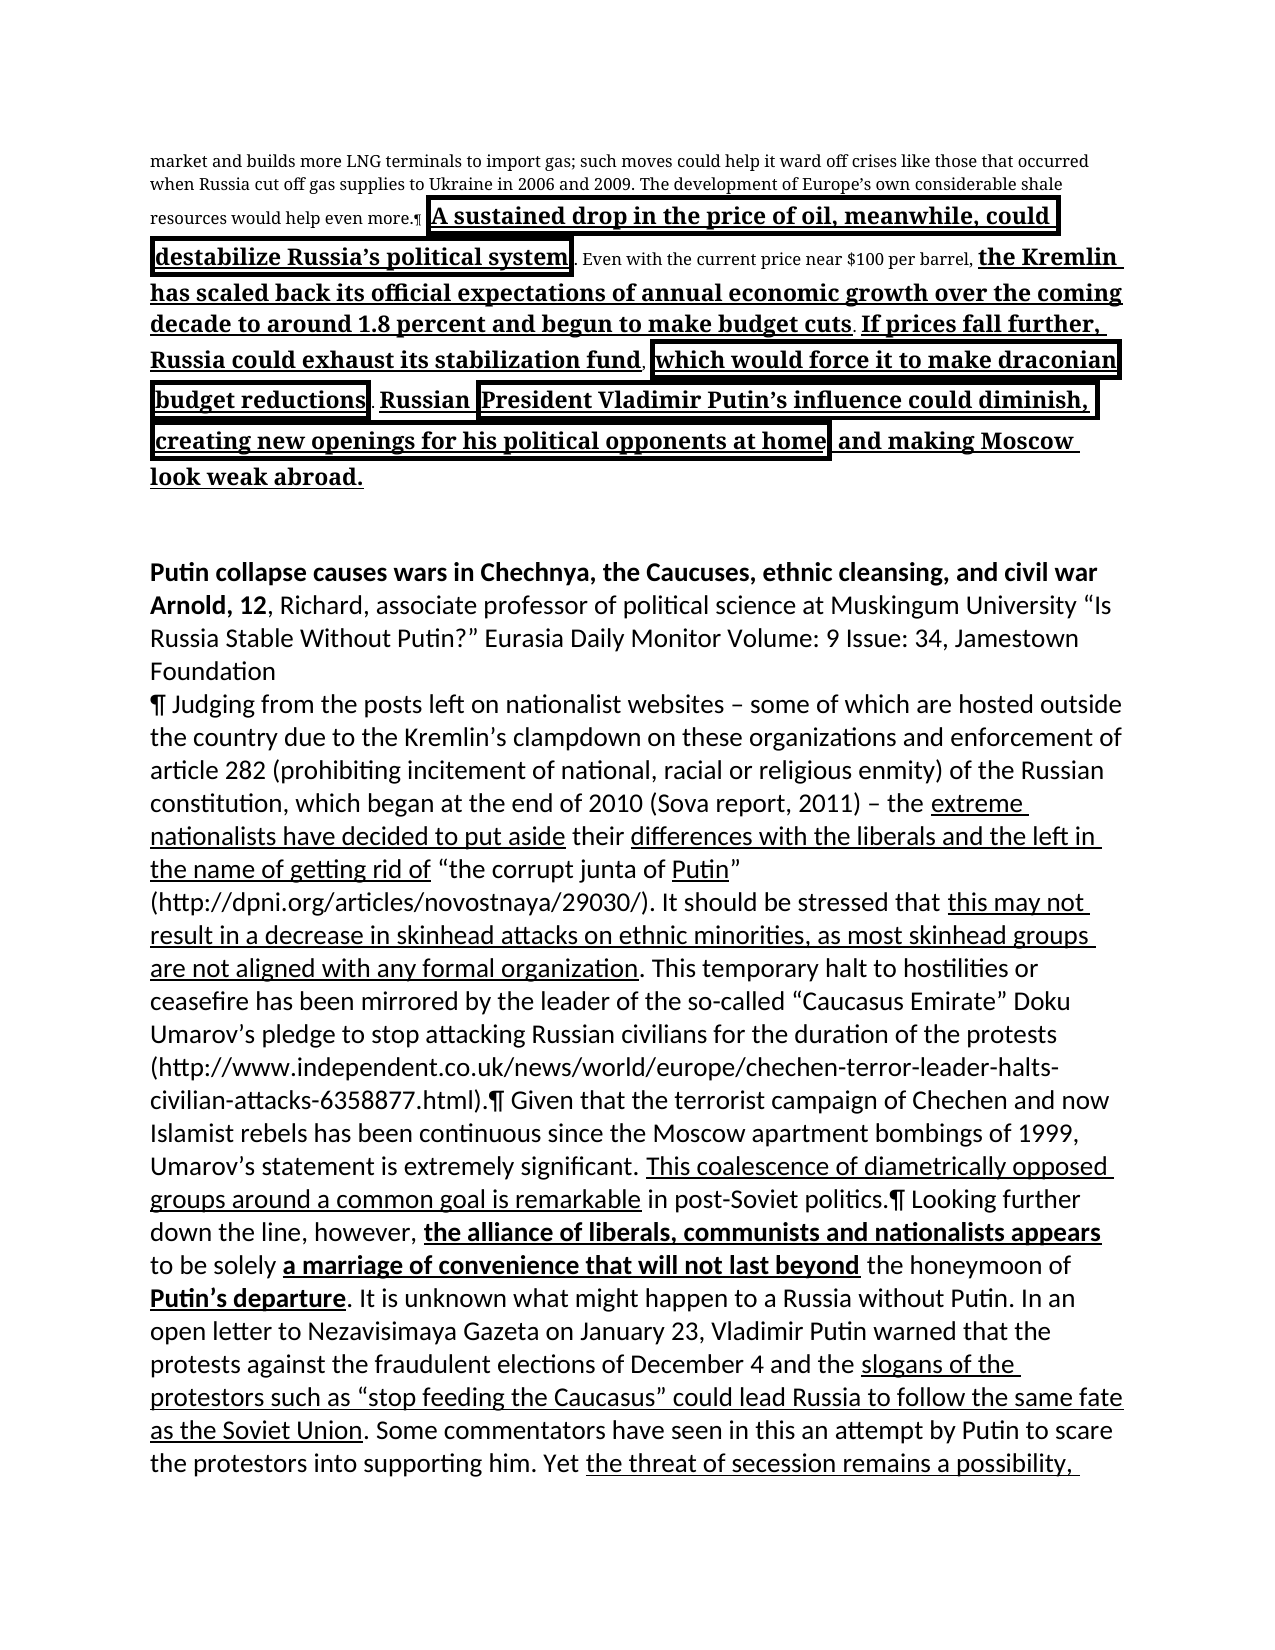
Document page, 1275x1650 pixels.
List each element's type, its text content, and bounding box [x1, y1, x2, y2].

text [150, 150, 1125, 492]
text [150, 687, 1125, 1479]
text Arnold, 12, Richard, associate professor of political science at Muskingum University “Is Russia Stable Without Putin?” Eurasia Daily Monitor Volume: 9 Issue: 34, Jamestown Foundation [150, 588, 1125, 687]
text Putin collapse causes wars in Chechnya, the Caucuses, ethnic cleansing, and civil war [150, 555, 1125, 588]
